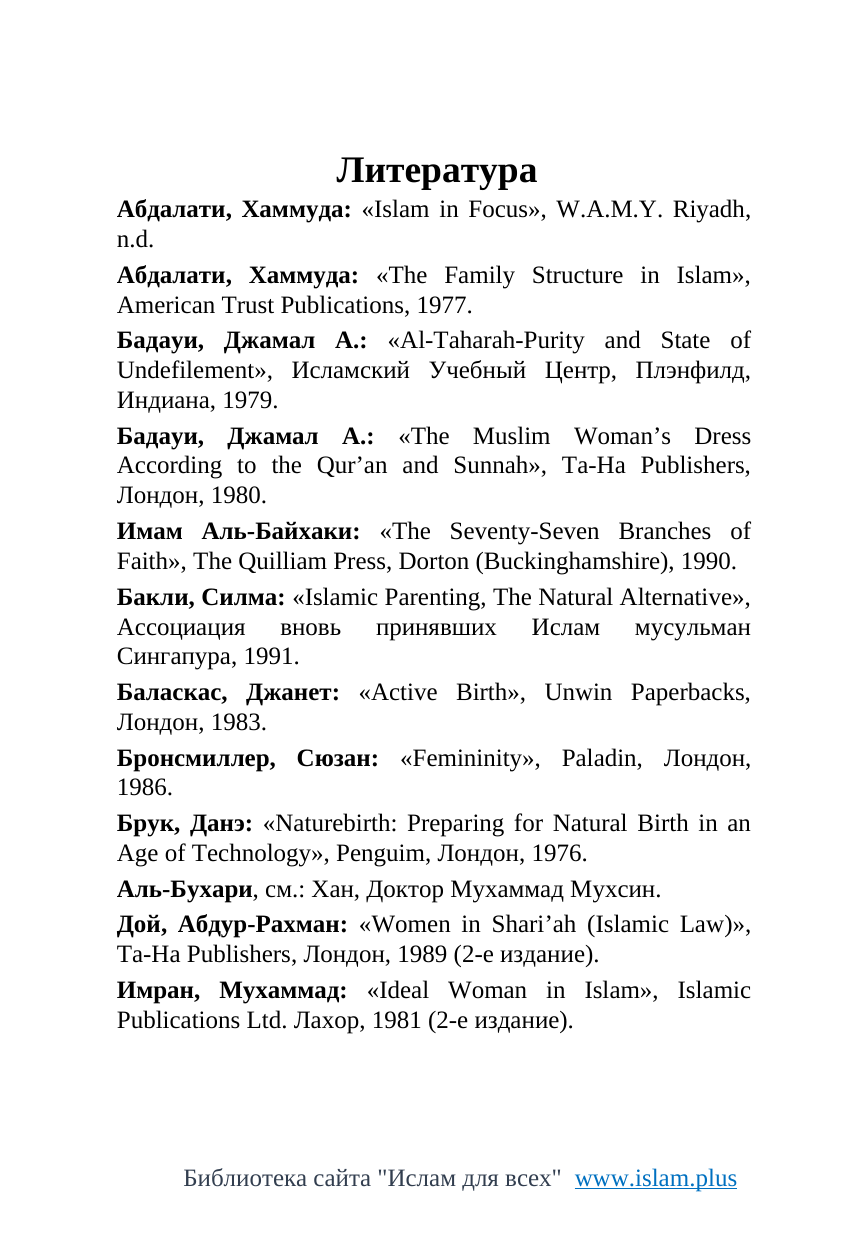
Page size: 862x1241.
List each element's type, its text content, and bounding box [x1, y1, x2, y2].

text Баласкас, Джанет: «Active Birth», Unwin Paperbacks, Лондон, 1983. [117, 677, 751, 736]
text Абдалати, Хаммуда: «The Family Structure in Islam», American Trust Publications, 1977. [117, 260, 751, 318]
text Бакли, Силма: «Islamic Parenting, The Natural Alternative», Ассоциация вновь принявших Ислам мусульман Сингапура, 1991. [117, 582, 751, 670]
text Аль-Бухари, см.: Хан, Доктор Мухаммад Мухсин. [117, 874, 751, 902]
text Имам Аль-Байхаки: «The Seventy-Seven Branches of Faith», The Quilliam Press, Dorton (Buckinghamshire), 1990. [117, 516, 751, 575]
text Бадауи, Джамал А.: «The Muslim Woman’s Dress According to the Qur’an and Sunnah», Та-На Publishers, Лондон, 1980. [117, 421, 751, 509]
text Брук, Данэ: «Naturebirth: Preparing for Natural Birth in an Age of Technology», Penguim, Лондон, 1976. [117, 808, 751, 867]
text Абдалати, Хаммуда: «Islam in Focus», W.A.M.Y. Riyadh, n.d. [117, 194, 751, 253]
text Бадауи, Джамал А.: «Al-Taharah-Purity and State of Undefilement», Исламский Учебный Центр, Плэнфилд, Индиана, 1979. [117, 325, 751, 414]
text Имран, Мухаммад: «Ideal Woman in Islam», Islamic Publications Ltd. Лахор, 1981 (2-е издание). [117, 975, 751, 1033]
text Дой, Абдур-Рахман: «Women in Shari’ah (Islamic Law)», Та-На Publishers, Лондон, 1989 (2-е издание). [117, 909, 751, 968]
text Бронсмиллер, Сюзан: «Femininity», Paladin, Лондон, 1986. [117, 743, 751, 801]
subtitle Литература [118, 148, 756, 191]
